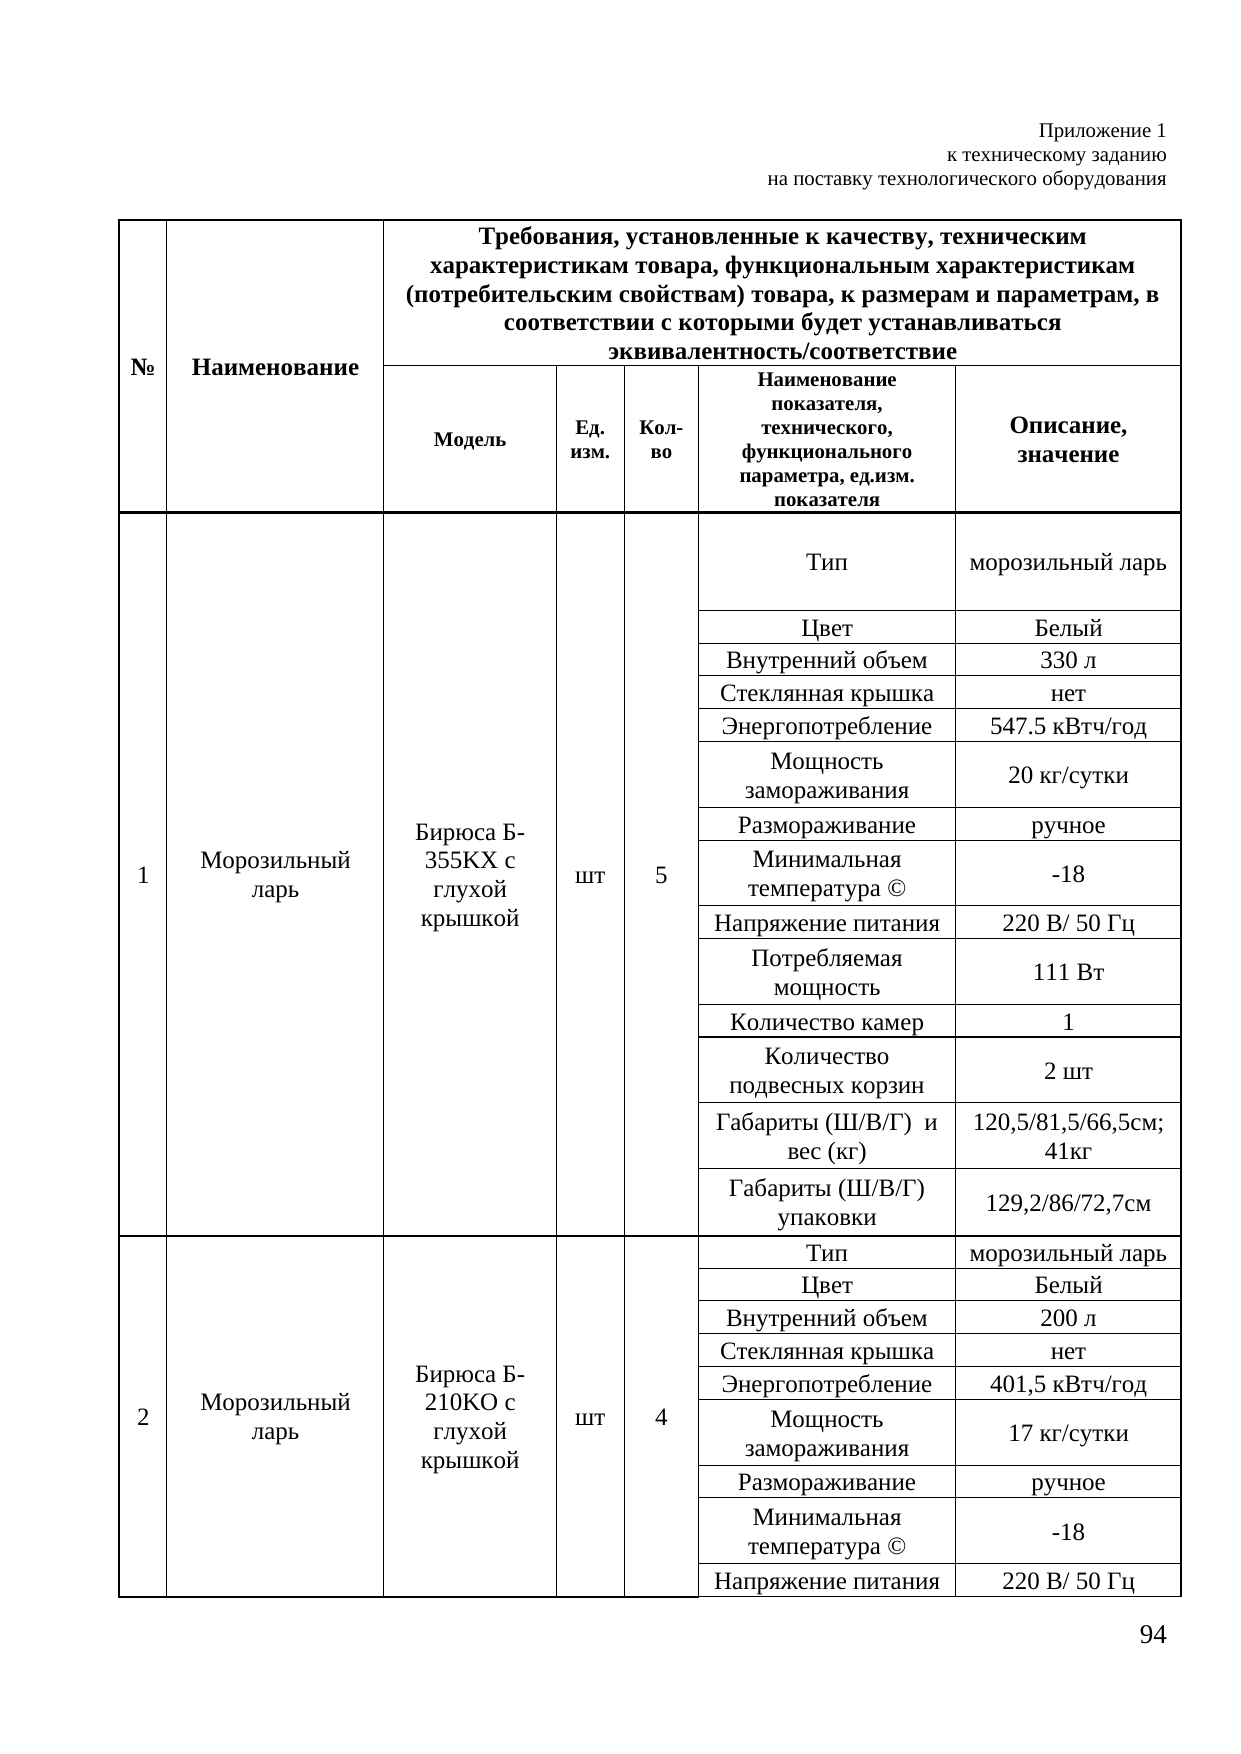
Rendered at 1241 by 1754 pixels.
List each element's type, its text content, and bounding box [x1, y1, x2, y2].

table_cell 20 кг/сутки [956, 742, 1180, 807]
table_cell Ед. изм. [557, 366, 624, 511]
text Приложение 1 [118, 118, 1167, 142]
table_cell Морозильный ларь [167, 1237, 383, 1596]
table_cell Белый [956, 611, 1180, 643]
table_cell 547.5 кВтч/год [956, 709, 1180, 741]
table_cell Стеклянная крышка [699, 676, 955, 708]
table_header Требования, установленные к качеству, техническим характеристикам товара, функциональным характеристикам (потребительским свойствам) товара, к размерам и параметрам, в соответствии с которыми будет устанавливаться эквивалентность/соответствие [384, 221, 1180, 365]
table_cell Количество камер [699, 1005, 955, 1036]
table_cell 1 [120, 514, 166, 1235]
table_cell Габариты (Ш/В/Г) упаковки [699, 1169, 955, 1235]
table_cell 2 [120, 1237, 166, 1596]
table_cell 120,5/81,5/66,5см; 41кг [956, 1103, 1180, 1168]
table_cell 330 л [956, 644, 1180, 675]
table_header Наименование [167, 221, 383, 511]
table_cell морозильный ларь [956, 514, 1180, 610]
table_cell Модель [384, 366, 556, 511]
table_cell 2 шт [956, 1038, 1180, 1102]
table_cell Белый [956, 1269, 1180, 1300]
table_cell -18 [956, 1498, 1180, 1563]
table_cell шт [557, 514, 624, 1235]
table_cell 1 [956, 1005, 1180, 1036]
table_cell Цвет [699, 611, 955, 643]
table_cell -18 [956, 841, 1180, 905]
table_cell 111 Вт [956, 939, 1180, 1003]
table_cell 220 В/ 50 Гц [956, 1564, 1180, 1596]
table_cell ручное [956, 1466, 1180, 1497]
table_cell морозильный ларь [956, 1237, 1180, 1268]
table_cell Энергопотребление [699, 1367, 955, 1399]
table_cell Внутренний объем [699, 644, 955, 675]
table_cell Энергопотребление [699, 709, 955, 741]
table_cell 220 В/ 50 Гц [956, 906, 1180, 938]
table_cell 401,5 кВтч/год [956, 1367, 1180, 1399]
table_cell 200 л [956, 1301, 1180, 1333]
table_cell Тип [699, 1237, 955, 1268]
table_cell Габариты (Ш/В/Г) и вес (кг) [699, 1103, 955, 1168]
table_cell Бирюса Б-210KО с глухой крышкой [384, 1237, 556, 1596]
table_cell Напряжение питания [699, 906, 955, 938]
table_cell 129,2/86/72,7см [956, 1169, 1180, 1235]
text к техническому заданию [118, 142, 1167, 166]
table_cell Кол-во [625, 366, 698, 511]
table_cell Минимальная температура © [699, 1498, 955, 1563]
table_cell шт [557, 1237, 624, 1596]
table_cell Напряжение питания [699, 1564, 955, 1596]
table_cell 4 [625, 1237, 698, 1596]
text на поставку технологического оборудования [118, 166, 1167, 190]
table_header № [120, 221, 166, 511]
table_cell Потребляемая мощность [699, 939, 955, 1003]
table_cell Количество подвесных корзин [699, 1038, 955, 1102]
table_cell Размораживание [699, 1466, 955, 1497]
table_cell Размораживание [699, 808, 955, 839]
table_cell Стеклянная крышка [699, 1334, 955, 1366]
table_cell Наименование показателя, технического, функционального параметра, ед.изм. показателя [699, 366, 955, 511]
table_cell Мощность замораживания [699, 742, 955, 807]
table_cell Бирюса Б-355KX с глухой крышкой [384, 514, 556, 1235]
table_cell 17 кг/сутки [956, 1400, 1180, 1464]
table_cell Цвет [699, 1269, 955, 1300]
table_cell нет [956, 1334, 1180, 1366]
table_cell Тип [699, 514, 955, 610]
table_cell нет [956, 676, 1180, 708]
table_cell ручное [956, 808, 1180, 839]
table_cell Внутренний объем [699, 1301, 955, 1333]
table_cell Морозильный ларь [167, 514, 383, 1235]
table_cell 5 [625, 514, 698, 1235]
table_cell Минимальная температура © [699, 841, 955, 905]
table_cell Описание, значение [956, 366, 1180, 511]
table_cell Мощность замораживания [699, 1400, 955, 1464]
